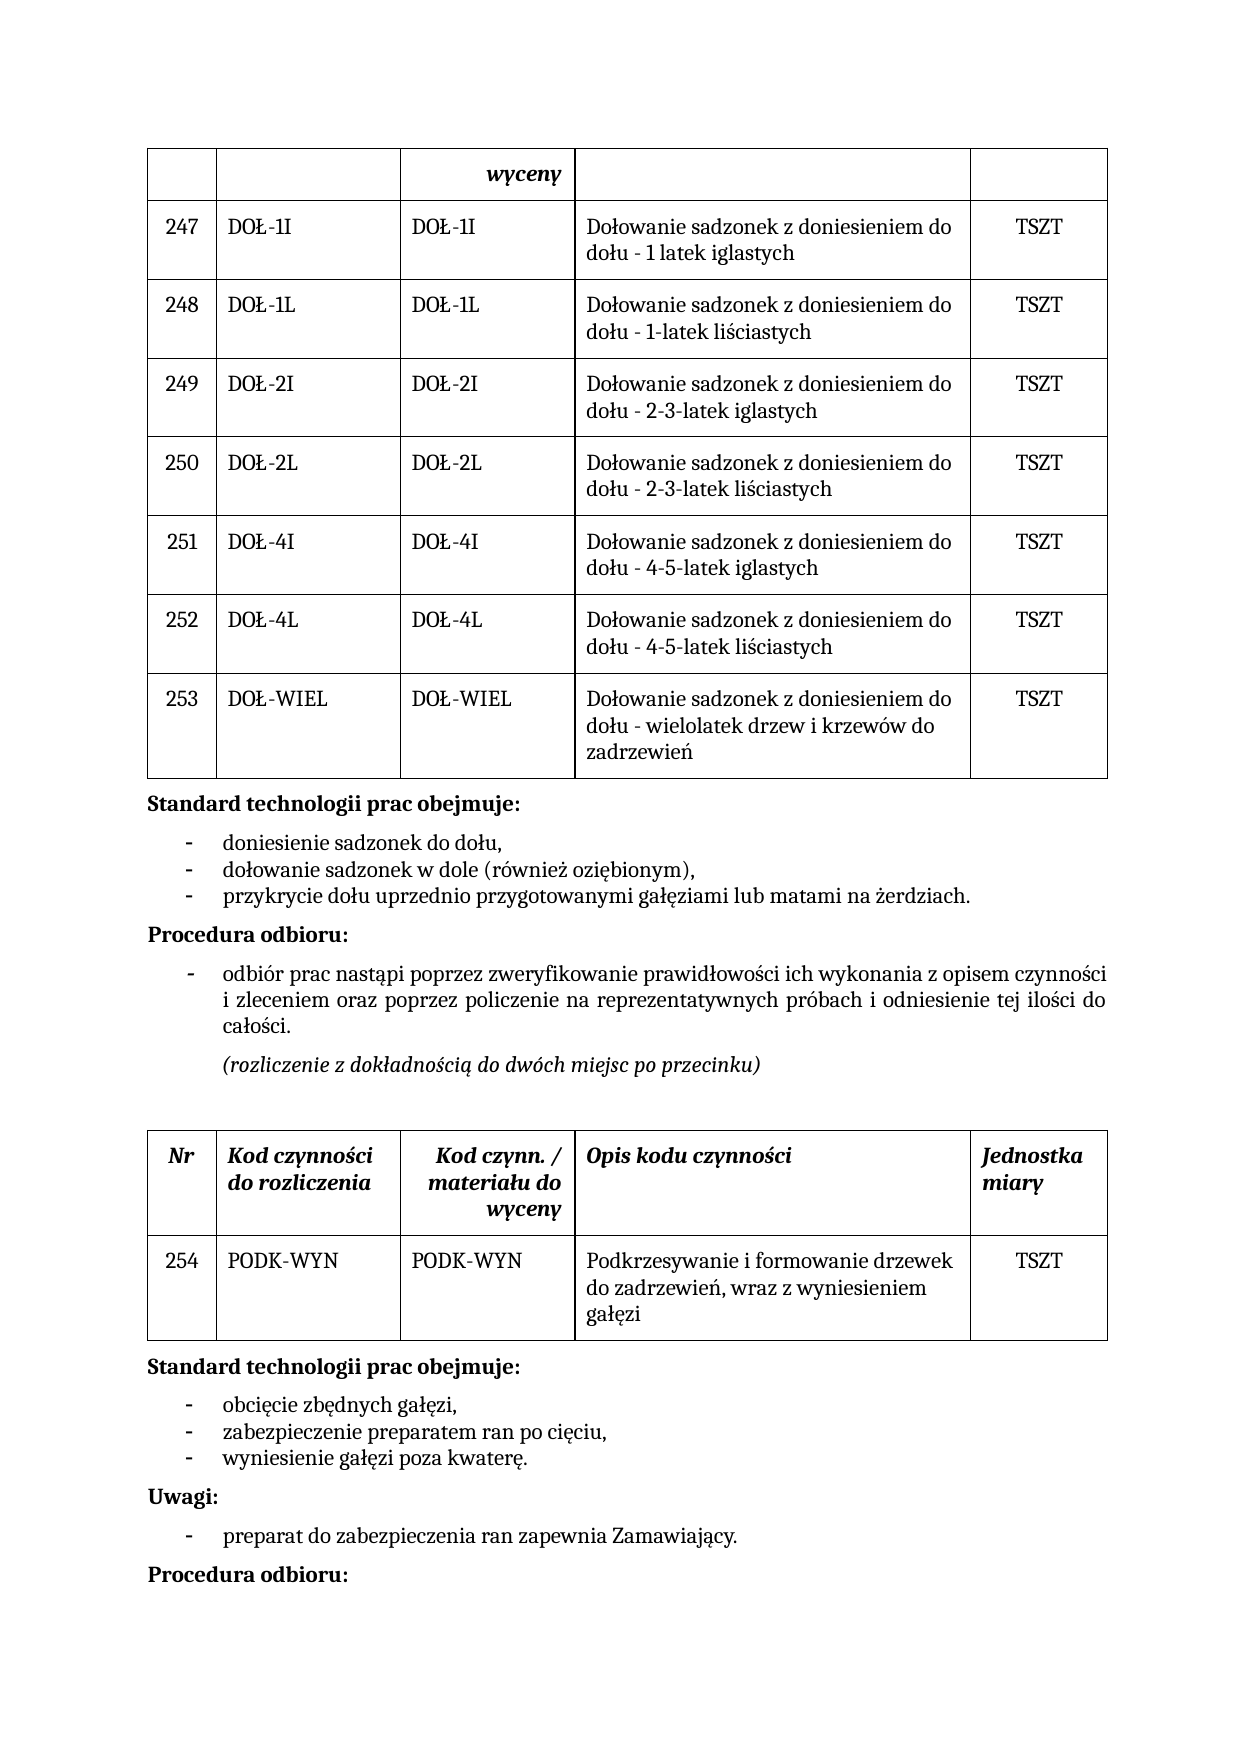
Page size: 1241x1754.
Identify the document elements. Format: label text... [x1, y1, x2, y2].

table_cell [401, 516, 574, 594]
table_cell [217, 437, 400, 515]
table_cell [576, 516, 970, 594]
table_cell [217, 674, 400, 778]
text Standard technologii prac obejmuje: [148, 1353, 1107, 1380]
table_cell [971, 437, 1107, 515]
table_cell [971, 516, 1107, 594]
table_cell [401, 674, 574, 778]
text (rozliczenie z dokładnością do dwóch miejsc po przecinku) [148, 1052, 1107, 1078]
text Procedura odbioru: [148, 922, 1107, 948]
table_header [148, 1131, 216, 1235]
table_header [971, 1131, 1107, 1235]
text Procedura odbioru: [148, 1562, 1107, 1588]
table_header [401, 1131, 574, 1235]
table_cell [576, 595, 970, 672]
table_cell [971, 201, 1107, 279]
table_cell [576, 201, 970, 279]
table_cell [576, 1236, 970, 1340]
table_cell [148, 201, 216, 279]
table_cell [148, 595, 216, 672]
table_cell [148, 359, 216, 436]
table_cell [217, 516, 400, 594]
list dołowanie sadzonek w dole (również oziębionym), [185, 856, 1107, 883]
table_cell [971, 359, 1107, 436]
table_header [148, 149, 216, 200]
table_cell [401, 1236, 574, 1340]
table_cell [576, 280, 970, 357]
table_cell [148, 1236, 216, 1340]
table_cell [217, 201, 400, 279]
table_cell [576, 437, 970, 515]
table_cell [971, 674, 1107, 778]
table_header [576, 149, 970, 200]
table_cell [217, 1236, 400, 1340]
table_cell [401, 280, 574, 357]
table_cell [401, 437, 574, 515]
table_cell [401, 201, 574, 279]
text Uwagi: [148, 1484, 1107, 1510]
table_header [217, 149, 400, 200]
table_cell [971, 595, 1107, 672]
list zabezpieczenie preparatem ran po cięciu, [185, 1419, 1107, 1445]
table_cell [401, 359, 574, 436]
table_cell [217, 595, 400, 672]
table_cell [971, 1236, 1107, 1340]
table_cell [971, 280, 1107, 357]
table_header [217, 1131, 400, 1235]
list wyniesienie gałęzi poza kwaterę. [185, 1445, 1107, 1471]
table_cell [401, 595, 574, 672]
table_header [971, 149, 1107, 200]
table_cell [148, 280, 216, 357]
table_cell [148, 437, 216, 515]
list preparat do zabezpieczenia ran zapewnia Zamawiający. [185, 1523, 1107, 1549]
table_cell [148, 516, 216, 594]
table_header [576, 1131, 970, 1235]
list doniesienie sadzonek do dołu, [185, 830, 1107, 856]
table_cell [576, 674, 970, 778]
text Standard technologii prac obejmuje: [148, 791, 1107, 817]
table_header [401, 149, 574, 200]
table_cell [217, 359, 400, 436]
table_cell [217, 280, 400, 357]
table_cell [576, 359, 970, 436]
list obcięcie zbędnych gałęzi, [185, 1392, 1107, 1419]
list przykrycie dołu uprzednio przygotowanymi gałęziami lub matami na żerdziach. [185, 883, 1107, 909]
list odbiór prac nastąpi poprzez zweryfikowanie prawidłowości ich wykonania z opisem czynności i zleceniem oraz poprzez policzenie na reprezentatywnych próbach i odniesienie tej ilości do całości. [185, 960, 1107, 1039]
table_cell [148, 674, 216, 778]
